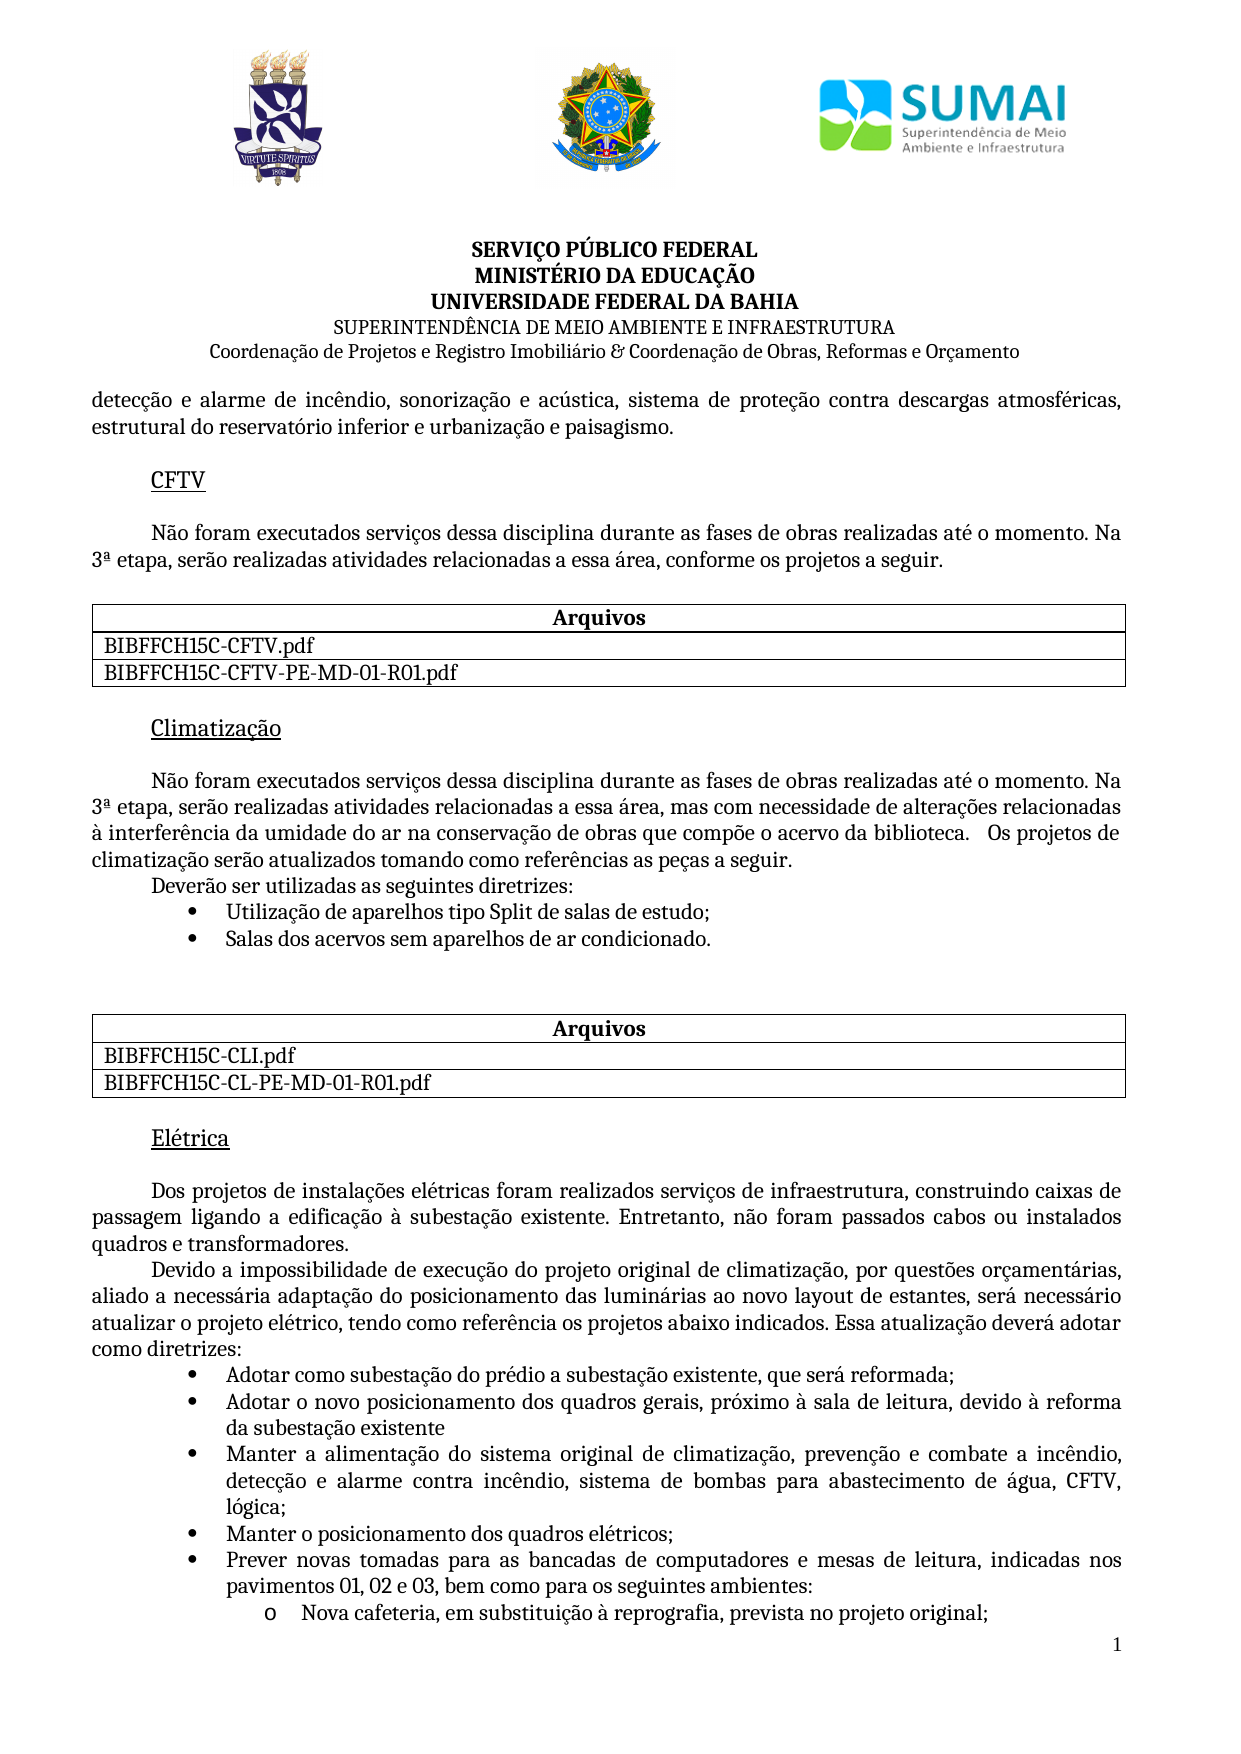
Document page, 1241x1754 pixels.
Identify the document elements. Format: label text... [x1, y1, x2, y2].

list Manter o posicionamento dos quadros elétricos; [188, 1520, 1123, 1547]
text Não foram executados serviços dessa disciplina durante as fases de obras realizadas até o momento. Na 3ª etapa, serão realizadas atividades relacionadas a essa área, conforme os projetos a seguir. [92, 520, 1123, 573]
table_header Arquivos [93, 605, 1125, 631]
text Dos projetos de instalações elétricas foram realizados serviços de infraestrutura, construindo caixas de passagem ligando a edificação à subestação existente. Entretanto, não foram passados cabos ou instalados quadros e transformadores. [92, 1178, 1123, 1257]
picture [800, 65, 1082, 172]
subtitle Climatização [151, 714, 1142, 742]
table_cell BIBFFCH15C-CFTV.pdf [93, 633, 1125, 659]
text Deverão ser utilizadas as seguintes diretrizes: [92, 873, 1123, 899]
table_cell BIBFFCH15C-CFTV-PE-MD-01-R01.pdf [93, 660, 1125, 686]
text Não foram executados serviços dessa disciplina durante as fases de obras realizadas até o momento. Na 3ª etapa, serão realizadas atividades relacionadas a essa área, mas com necessidade de alterações relacionadas à interferência da umidade do ar na conservação de obras que compõe o acervo da biblioteca. Os projetos de climatização serão atualizados tomando como referências as peças a seguir. [92, 767, 1123, 873]
text Devido a impossibilidade de execução do projeto original de climatização, por questões orçamentárias, aliado a necessária adaptação do posicionamento das luminárias ao novo layout de estantes, será necessário atualizar o projeto elétrico, tendo como referência os projetos abaixo indicados. Essa atualização deverá adotar como diretrizes: [92, 1257, 1123, 1362]
table_cell BIBFFCH15C-CLI.pdf [93, 1043, 1125, 1069]
picture [233, 49, 323, 187]
subtitle Elétrica [151, 1124, 1142, 1153]
list Adotar como subestação do prédio a subestação existente, que será reformada; [188, 1362, 1123, 1388]
table_header Arquivos [93, 1015, 1125, 1042]
list Utilização de aparelhos tipo Split de salas de estudo; [188, 899, 1123, 926]
table_cell BIBFFCH15C-CL-PE-MD-01-R01.pdf [93, 1070, 1125, 1097]
list Nova cafeteria, em substituição à reprografia, prevista no projeto original; [263, 1599, 1123, 1627]
list Manter a alimentação do sistema original de climatização, prevenção e combate a incêndio, detecção e alarme contra incêndio, sistema de bombas para abastecimento de água, CFTV, lógica; [188, 1441, 1123, 1520]
picture [535, 47, 677, 189]
subtitle CFTV [151, 466, 1142, 495]
list Prever novas tomadas para as bancadas de computadores e mesas de leitura, indicadas nos pavimentos 01, 02 e 03, bem como para os seguintes ambientes: [188, 1547, 1123, 1599]
list Adotar o novo posicionamento dos quadros gerais, próximo à sala de leitura, devido à reforma da subestação existente [188, 1388, 1123, 1441]
list Salas dos acervos sem aparelhos de ar condicionado. [188, 926, 1123, 952]
